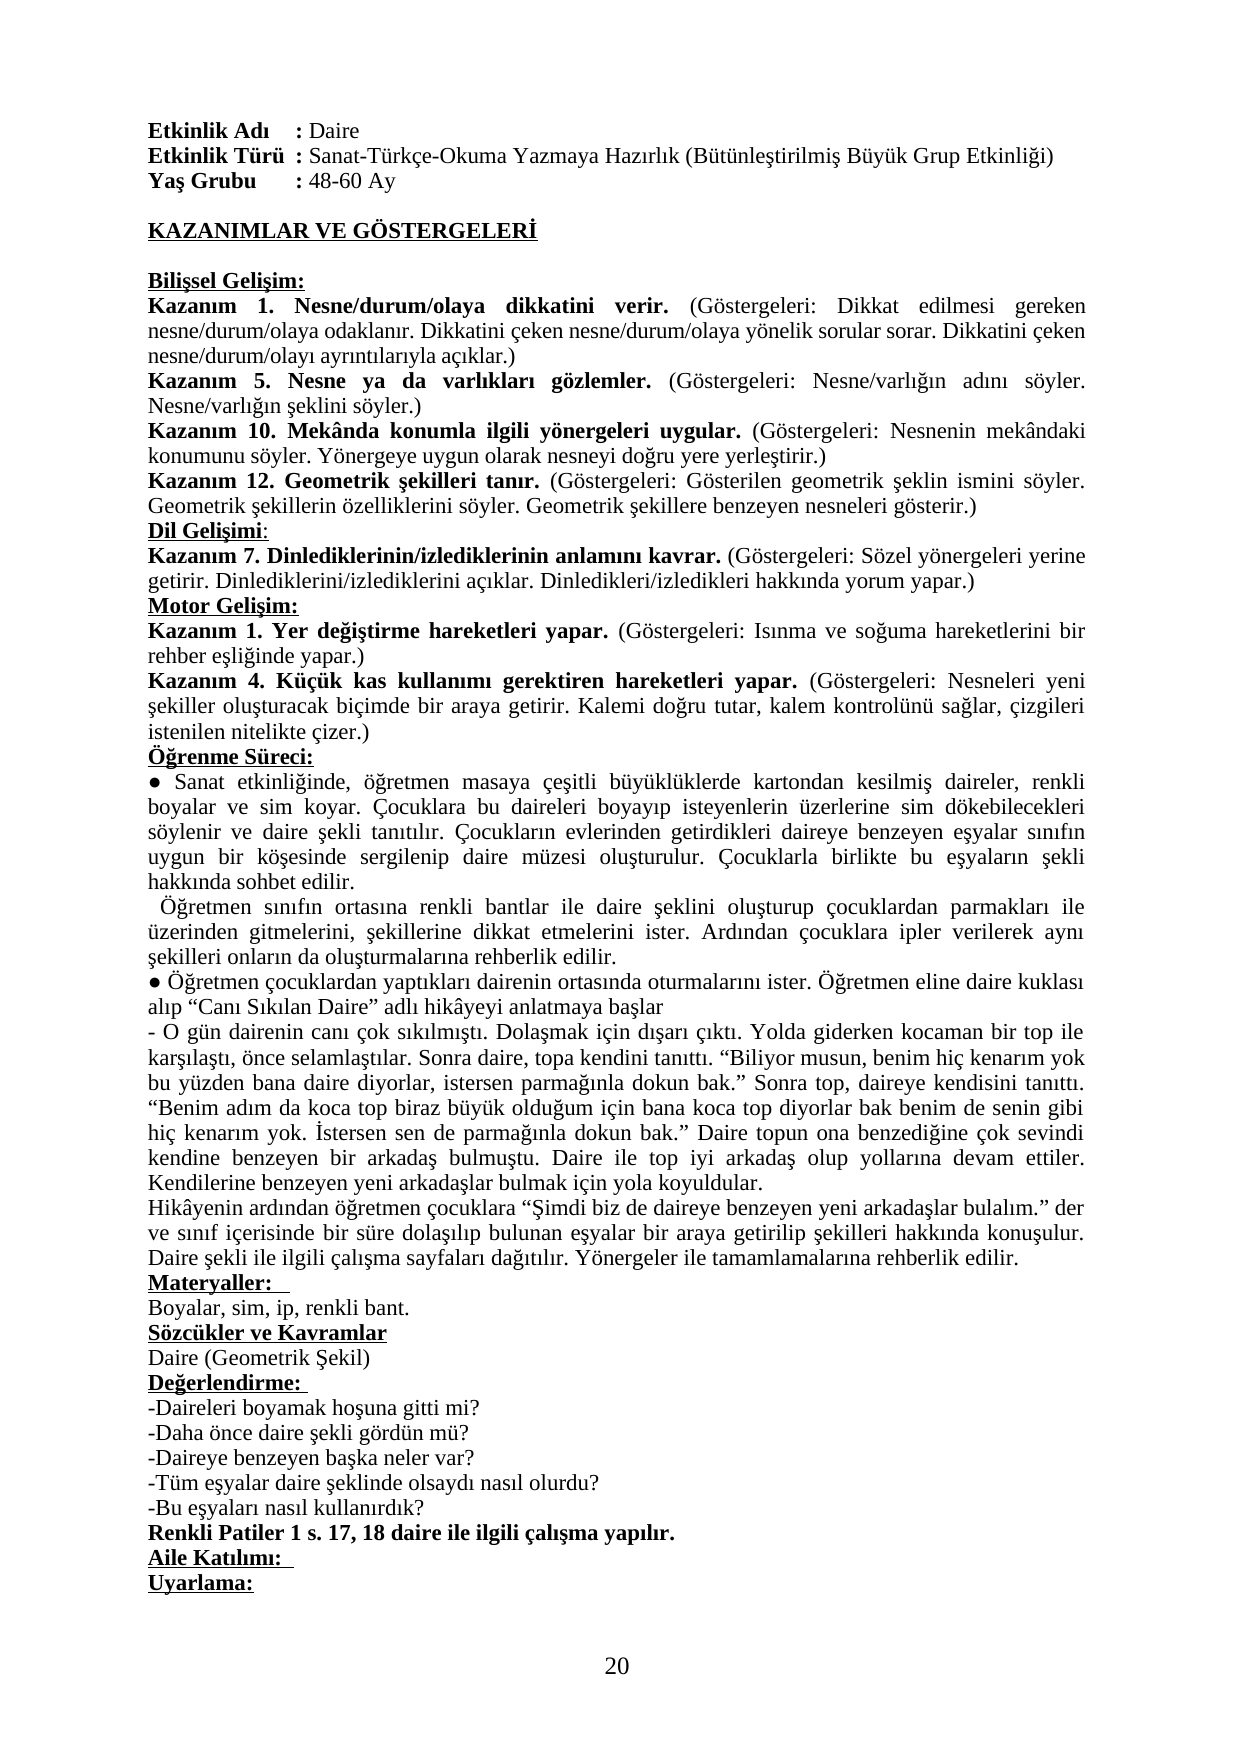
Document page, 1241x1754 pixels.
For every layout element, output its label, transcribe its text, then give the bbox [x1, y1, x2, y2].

text -Daireye benzeyen başka neler var? [148, 1446, 1086, 1471]
text KAZANIMLAR VE GÖSTERGELERİ [148, 218, 1086, 243]
text Hikâyenin ardından öğretmen çocuklara “Şimdi biz de daireye benzeyen yeni arkadaşlar bulalım.” der ve sınıf içerisinde bir süre dolaşılıp bulunan eşyalar bir araya getirilip şekilleri hakkında konuşulur. Daire şekli ile ilgili çalışma sayfaları dağıtılır. Yönergeler ile tamamlamalarına rehberlik edilir. [148, 1195, 1086, 1271]
text Uyarlama: [148, 1571, 1086, 1596]
text Kazanım 1. Nesne/durum/olaya dikkatini verir. (Göstergeleri: Dikkat edilmesi gereken nesne/durum/olaya odaklanır. Dikkatini çeken nesne/durum/olaya yönelik sorular sorar. Dikkatini çeken nesne/durum/olayı ayrıntılarıyla açıklar.) [148, 293, 1086, 368]
text -Bu eşyaları nasıl kullanırdık? [148, 1496, 1086, 1521]
text Dil Gelişimi: [148, 519, 1086, 544]
text ● Öğretmen çocuklardan yaptıkları dairenin ortasında oturmalarını ister. Öğretmen eline daire kuklası alıp “Canı Sıkılan Daire” adlı hikâyeyi anlatmaya başlar [148, 970, 1086, 1020]
text -Daireleri boyamak hoşuna gitti mi? [148, 1396, 1086, 1421]
text Boyalar, sim, ip, renkli bant. [148, 1296, 1086, 1321]
text Kazanım 10. Mekânda konumla ilgili yönergeleri uygular. (Göstergeleri: Nesnenin mekândaki konumunu söyler. Yönergeye uygun olarak nesneyi doğru yere yerleştirir.) [148, 418, 1086, 468]
text Materyaller: [148, 1271, 1086, 1296]
text Kazanım 12. Geometrik şekilleri tanır. (Göstergeleri: Gösterilen geometrik şeklin ismini söyler. Geometrik şekillerin özelliklerini söyler. Geometrik şekillere benzeyen nesneleri gösterir.) [148, 468, 1086, 519]
text Sözcükler ve Kavramlar [148, 1321, 1086, 1346]
text Öğretmen sınıfın ortasına renkli bantlar ile daire şeklini oluşturup çocuklardan parmakları ile üzerinden gitmelerini, şekillerine dikkat etmelerini ister. Ardından çocuklara ipler verilerek aynı şekilleri onların da oluşturmalarına rehberlik edilir. [148, 894, 1086, 970]
text - O gün dairenin canı çok sıkılmıştı. Dolaşmak için dışarı çıktı. Yolda giderken kocaman bir top ile karşılaştı, önce selamlaştılar. Sonra daire, topa kendini tanıttı. “Biliyor musun, benim hiç kenarım yok bu yüzden bana daire diyorlar, istersen parmağınla dokun bak.” Sonra top, daireye kendisini tanıttı. “Benim adım da koca top biraz büyük olduğum için bana koca top diyorlar bak benim de senin gibi hiç kenarım yok. İstersen sen de parmağınla dokun bak.” Daire topun ona benzediğine çok sevindi kendine benzeyen bir arkadaş bulmuştu. Daire ile top iyi arkadaş olup yollarına devam ettiler. Kendilerine benzeyen yeni arkadaşlar bulmak için yola koyuldular. [148, 1020, 1086, 1195]
text Kazanım 7. Dinlediklerinin/izlediklerinin anlamını kavrar. (Göstergeleri: Sözel yönergeleri yerine getirir. Dinlediklerini/izlediklerini açıklar. Dinledikleri/izledikleri hakkında yorum yapar.) [148, 544, 1086, 594]
text Renkli Patiler 1 s. 17, 18 daire ile ilgili çalışma yapılır. [148, 1521, 1086, 1546]
text Kazanım 4. Küçük kas kullanımı gerektiren hareketleri yapar. (Göstergeleri: Nesneleri yeni şekiller oluşturacak biçimde bir araya getirir. Kalemi doğru tutar, kalem kontrolünü sağlar, çizgileri istenilen nitelikte çizer.) [148, 669, 1086, 744]
text Öğrenme Süreci: [148, 744, 1086, 769]
text Yaş Grubu : 48-60 Ay [148, 168, 1086, 193]
text Etkinlik Adı : Daire [148, 118, 1086, 143]
text Kazanım 5. Nesne ya da varlıkları gözlemler. (Göstergeleri: Nesne/varlığın adını söyler. Nesne/varlığın şeklini söyler.) [148, 368, 1086, 418]
text -Tüm eşyalar daire şeklinde olsaydı nasıl olurdu? [148, 1471, 1086, 1496]
text Daire (Geometrik Şekil) [148, 1346, 1086, 1371]
text Aile Katılımı: [148, 1546, 1086, 1571]
text ● Sanat etkinliğinde, öğretmen masaya çeşitli büyüklüklerde kartondan kesilmiş daireler, renkli boyalar ve sim koyar. Çocuklara bu daireleri boyayıp isteyenlerin üzerlerine sim dökebilecekleri söylenir ve daire şekli tanıtılır. Çocukların evlerinden getirdikleri daireye benzeyen eşyalar sınıfın uygun bir köşesinde sergilenip daire müzesi oluşturulur. Çocuklarla birlikte bu eşyaların şekli hakkında sohbet edilir. [148, 769, 1086, 894]
text Değerlendirme: [148, 1371, 1086, 1396]
text Kazanım 1. Yer değiştirme hareketleri yapar. (Göstergeleri: Isınma ve soğuma hareketlerini bir rehber eşliğinde yapar.) [148, 619, 1086, 669]
text Motor Gelişim: [148, 594, 1086, 619]
text Bilişsel Gelişim: [148, 268, 1086, 293]
text -Daha önce daire şekli gördün mü? [148, 1421, 1086, 1446]
text Etkinlik Türü : Sanat-Türkçe-Okuma Yazmaya Hazırlık (Bütünleştirilmiş Büyük Grup Etkinliği) [148, 143, 1086, 168]
